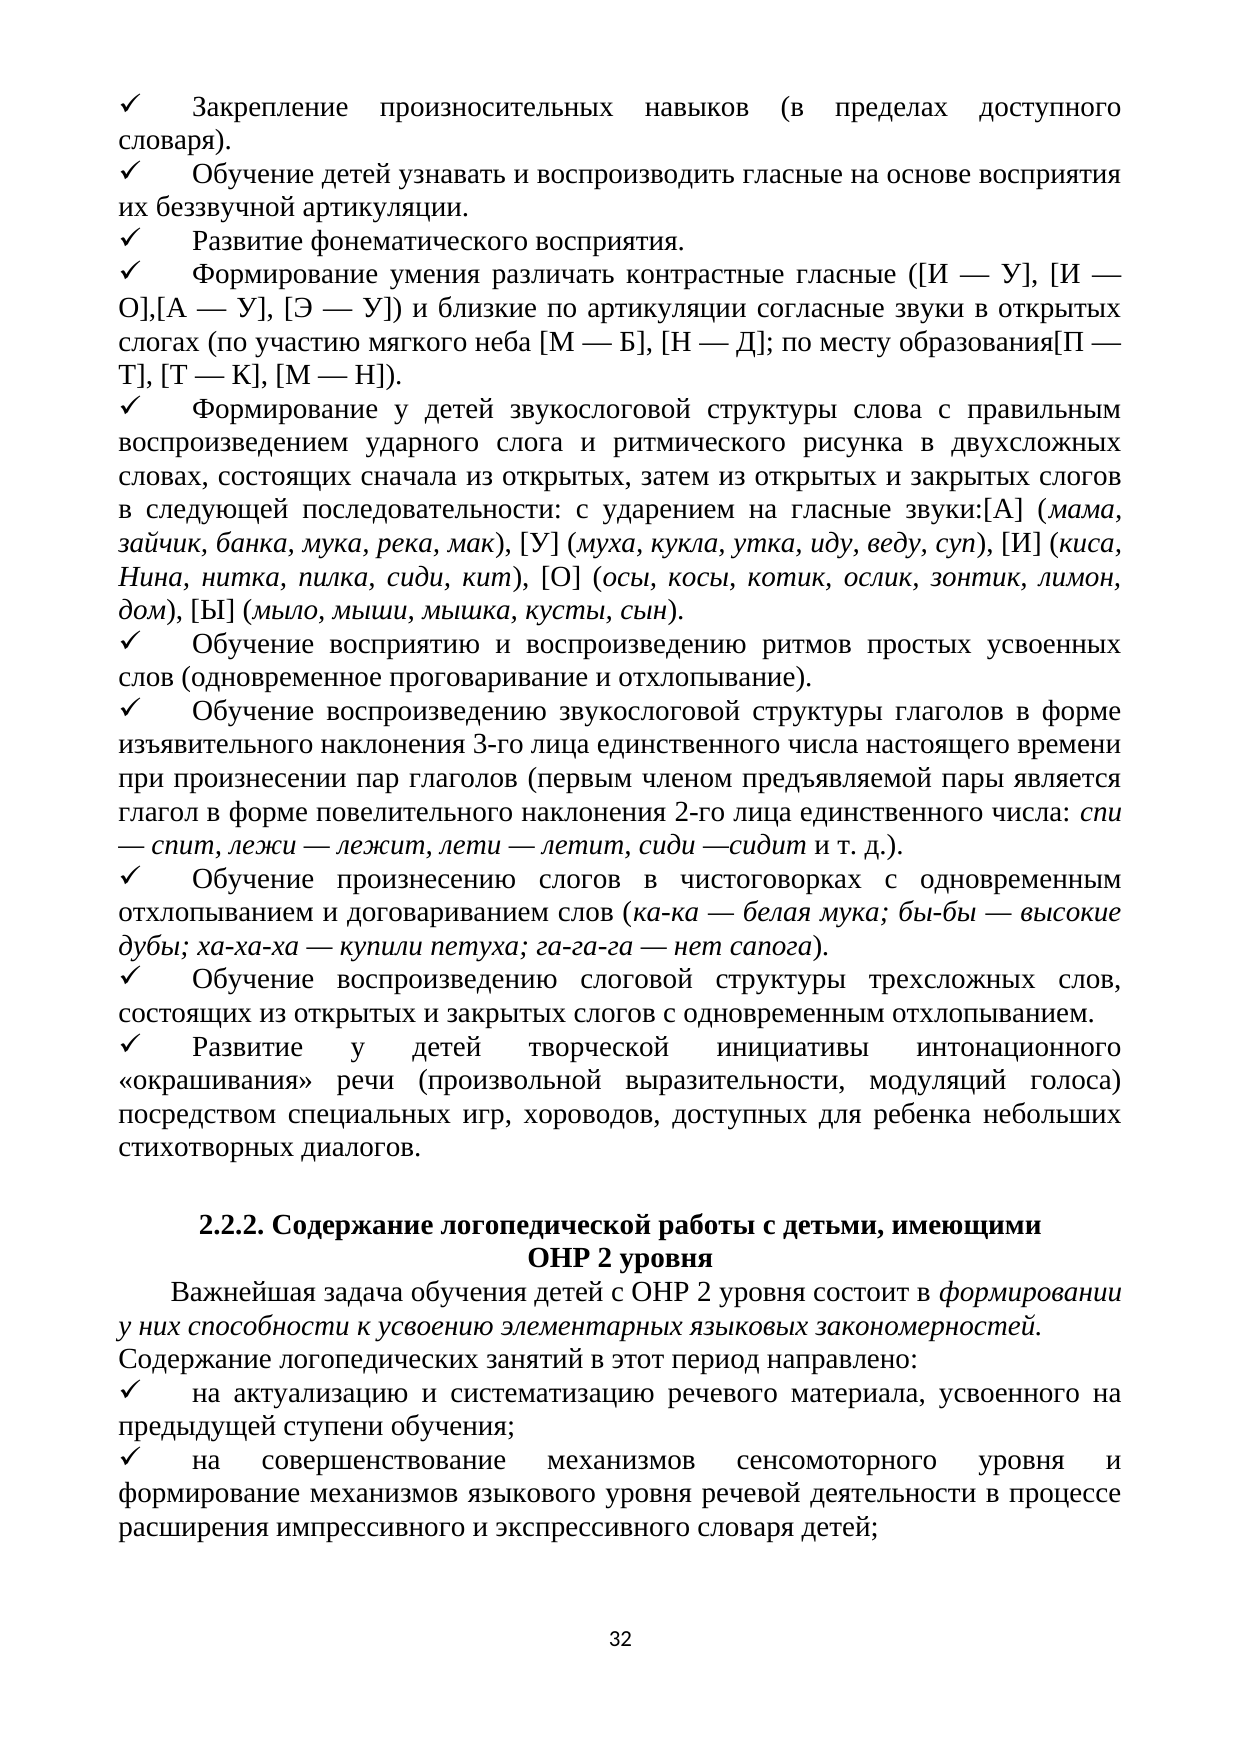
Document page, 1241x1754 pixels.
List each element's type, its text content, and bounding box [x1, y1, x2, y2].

list Обучение воспроизведению звукослоговой структуры глаголов в форме изъявительного наклонения 3-го лица единственного числа настоящего времени при произнесении пар глаголов (первым членом предъявляемой пары является глагол в форме повелительного наклонения 2-го лица единственного числа: спи — спит, лежи — лежит, лети — летит, сиди —сидит и т. д.). [118, 693, 1122, 861]
list на актуализацию и систематизацию речевого материала, усвоенного на предыдущей ступени обучения; [118, 1375, 1122, 1442]
list Развитие фонематического восприятия. [118, 223, 1122, 257]
list Обучение воспроизведению слоговой структуры трехсложных слов, состоящих из открытых и закрытых слогов с одновременным отхлопыванием. [118, 962, 1122, 1029]
list на совершенствование механизмов сенсомоторного уровня и формирование механизмов языкового уровня речевой деятельности в процессе расширения импрессивного и экспрессивного словаря детей; [118, 1442, 1122, 1543]
text ОНР 2 уровня [118, 1241, 1122, 1274]
list Формирование умения различать контрастные гласные ([И — У], [И — О],[А — У], [Э — У]) и близкие по артикуляции согласные звуки в открытых слогах (по участию мягкого неба [М — Б], [Н — Д]; по месту образования[П — Т], [Т — К], [М — Н]). [118, 257, 1122, 391]
list Обучение детей узнавать и воспроизводить гласные на основе восприятия их беззвучной артикуляции. [118, 156, 1122, 223]
list Обучение восприятию и воспроизведению ритмов простых усвоенных слов (одновременное проговаривание и отхлопывание). [118, 626, 1122, 693]
list Обучение произнесению слогов в чистоговорках с одновременным отхлопыванием и договариванием слов (ка-ка — белая мука; бы-бы — высокие дубы; ха-ха-ха — купили петуха; га-га-га — нет сапога). [118, 861, 1122, 962]
text Важнейшая задача обучения детей с ОНР 2 уровня состоит в формировании у них способности к усвоению элементарных языковых закономерностей. [118, 1274, 1122, 1341]
list Развитие у детей творческой инициативы интонационного «окрашивания» речи (произвольной выразительности, модуляций голоса) посредством специальных игр, хороводов, доступных для ребенка небольших стихотворных диалогов. [118, 1029, 1122, 1163]
text Содержание логопедических занятий в этот период направлено: [118, 1341, 1122, 1375]
list Формирование у детей звукослоговой структуры слова с правильным воспроизведением ударного слога и ритмического рисунка в двухсложных словах, состоящих сначала из открытых, затем из открытых и закрытых слогов в следующей последовательности: с ударением на гласные звуки:[А] (мама, зайчик, банка, мука, река, мак), [У] (муха, кукла, утка, иду, веду, суп), [И] (киса, Нина, нитка, пилка, сиди, кит), [О] (осы, косы, котик, ослик, зонтик, лимон, дом), [Ы] (мыло, мыши, мышка, кусты, сын). [118, 391, 1122, 626]
text 2.2.2. Содержание логопедической работы с детьми, имеющими [118, 1207, 1122, 1241]
list Закрепление произносительных навыков (в пределах доступного словаря). [118, 89, 1122, 156]
